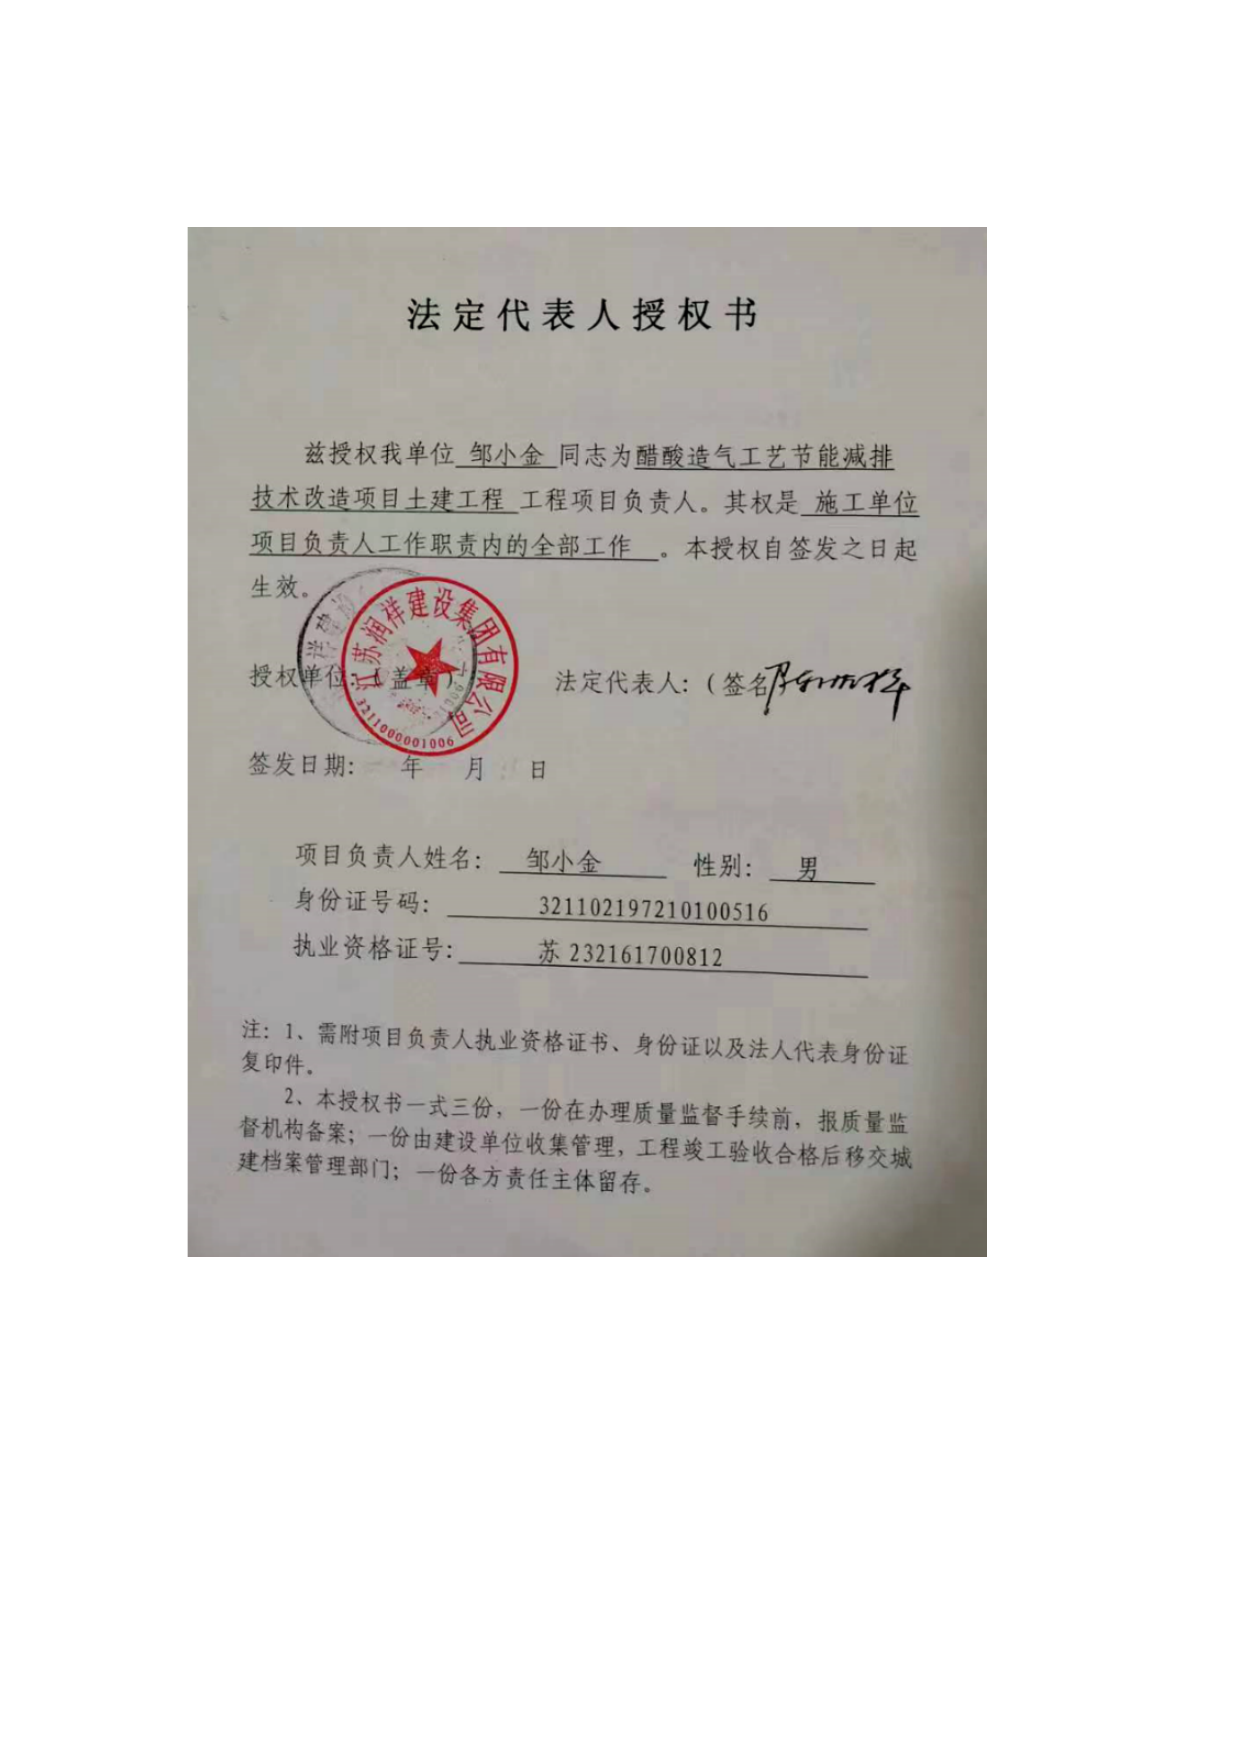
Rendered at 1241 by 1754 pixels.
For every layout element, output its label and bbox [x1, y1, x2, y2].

picture [187, 227, 987, 1257]
